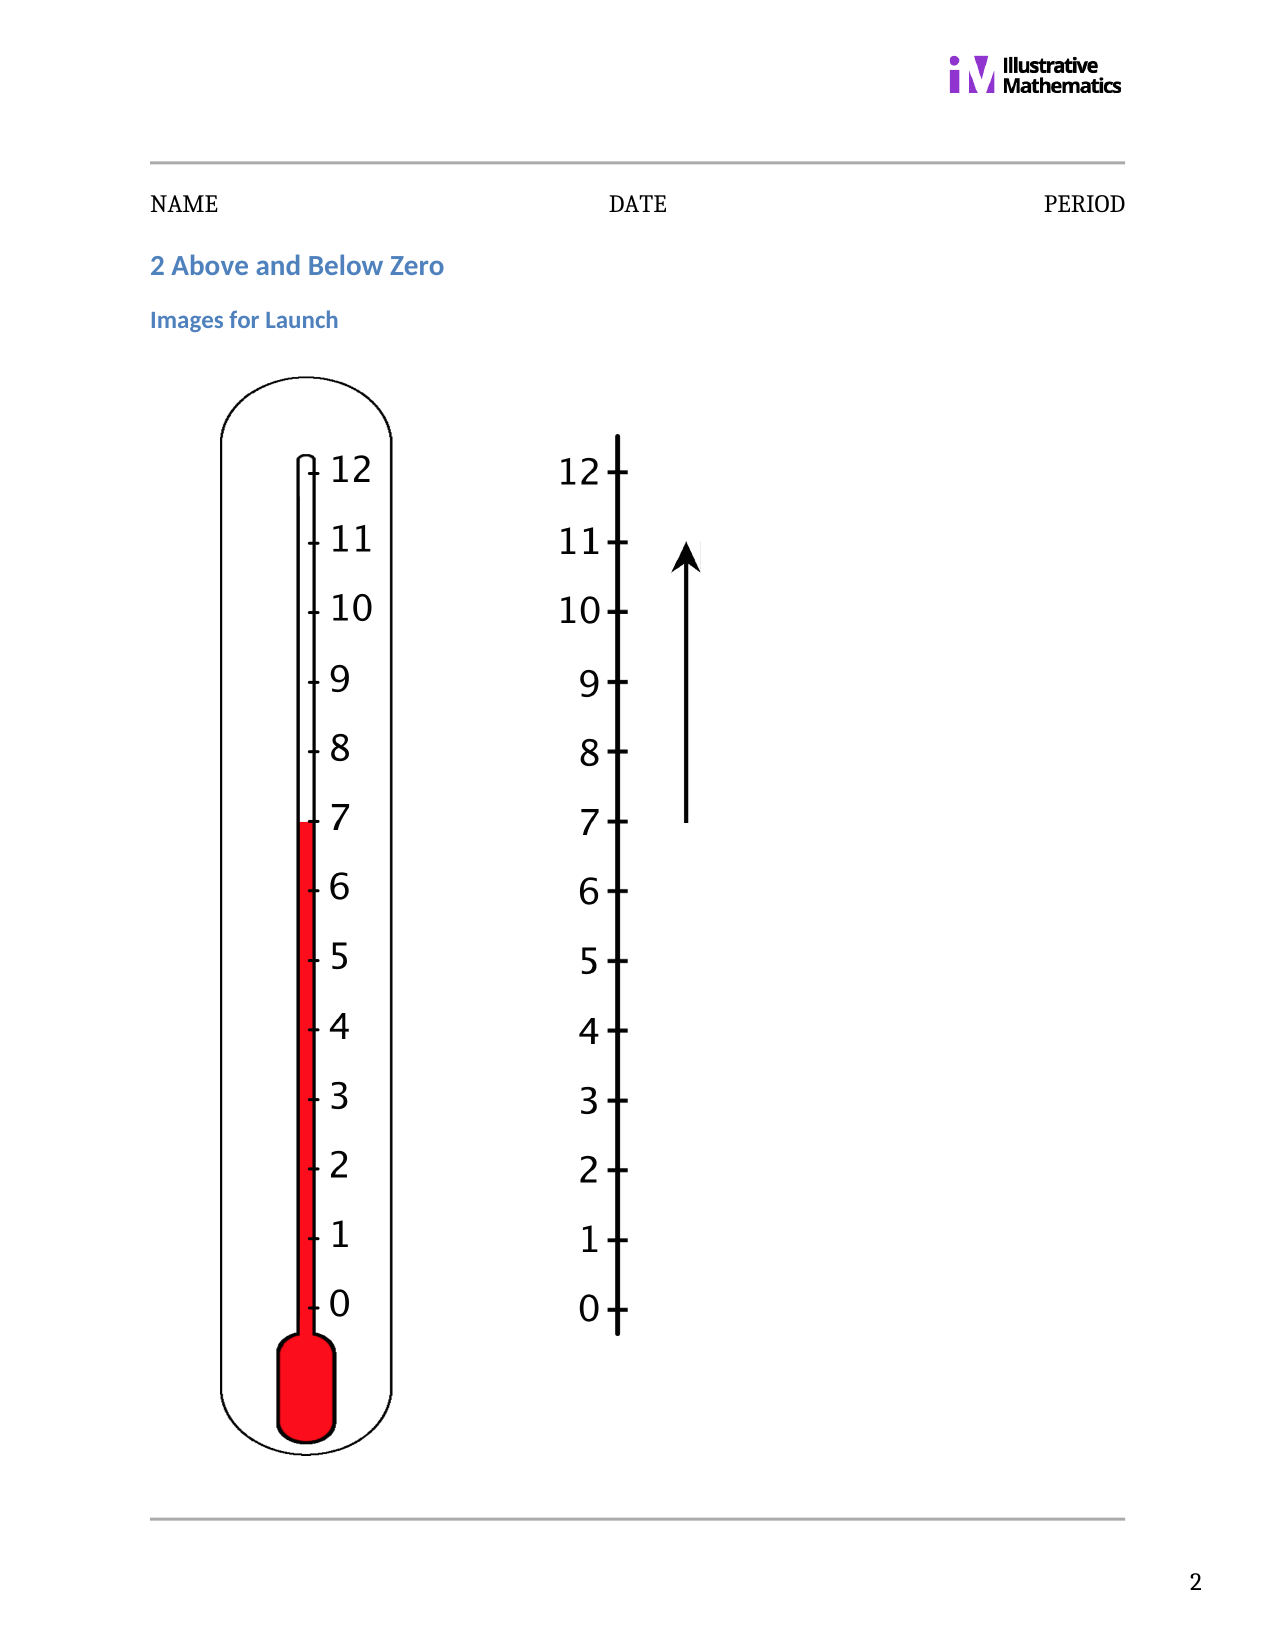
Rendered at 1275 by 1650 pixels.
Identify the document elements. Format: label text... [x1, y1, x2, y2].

subtitle 2 Above and Below Zero [150, 247, 1125, 283]
subtitle Images for Launch [150, 304, 1125, 334]
picture [949, 55, 1121, 93]
picture [168, 353, 762, 1487]
